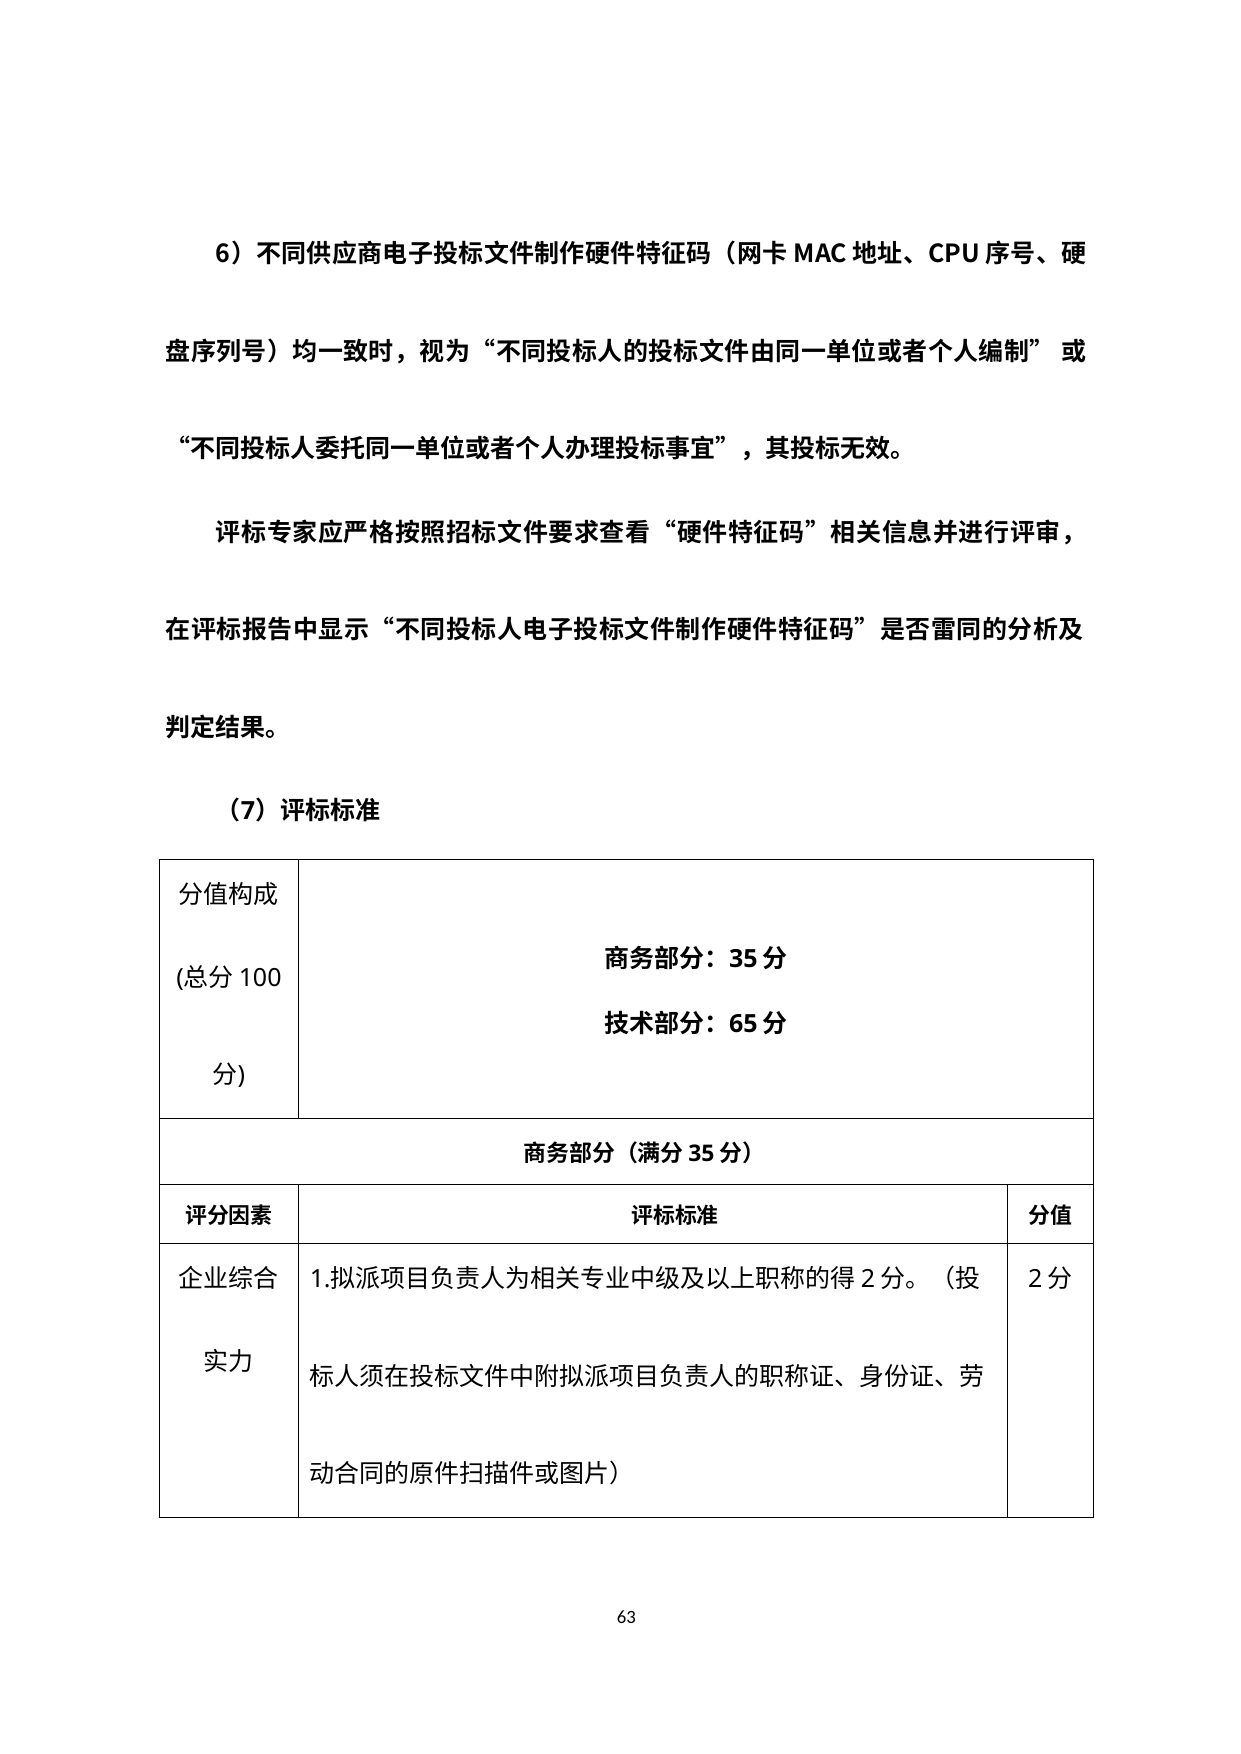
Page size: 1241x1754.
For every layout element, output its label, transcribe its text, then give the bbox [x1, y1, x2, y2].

text 评标专家应严格按照招标文件要求查看“硬件特征码”相关信息并进行评审，在评标报告中显示“不同投标人电子投标文件制作硬件特征码”是否雷同的分析及判定结果。 [165, 498, 1087, 758]
table_cell 商务部分（满分35分） [160, 1119, 1093, 1184]
text （7）评标标准 [165, 776, 1087, 841]
table_header 商务部分：35分 技术部分：65分 [299, 860, 1093, 1118]
table_cell 评分因素 [160, 1185, 298, 1243]
table_cell 企业综合 实力 [160, 1244, 298, 1517]
table_header 分值构成 (总分100分) [160, 860, 298, 1118]
table_cell 分值 [1008, 1185, 1093, 1243]
table_cell 2分 [1008, 1244, 1093, 1517]
text 6）不同供应商电子投标文件制作硬件特征码（网卡MAC地址、CPU序号、硬盘序列号）均一致时，视为“不同投标人的投标文件由同一单位或者个人编制” 或“不同投标人委托同一单位或者个人办理投标事宜”，其投标无效。 [165, 219, 1087, 479]
table_cell 1.拟派项目负责人为相关专业中级及以上职称的得2分。（投标人须在投标文件中附拟派项目负责人的职称证、身份证、劳动合同的原件扫描件或图片） [299, 1244, 1007, 1517]
table_cell 评标标准 [299, 1185, 1007, 1243]
